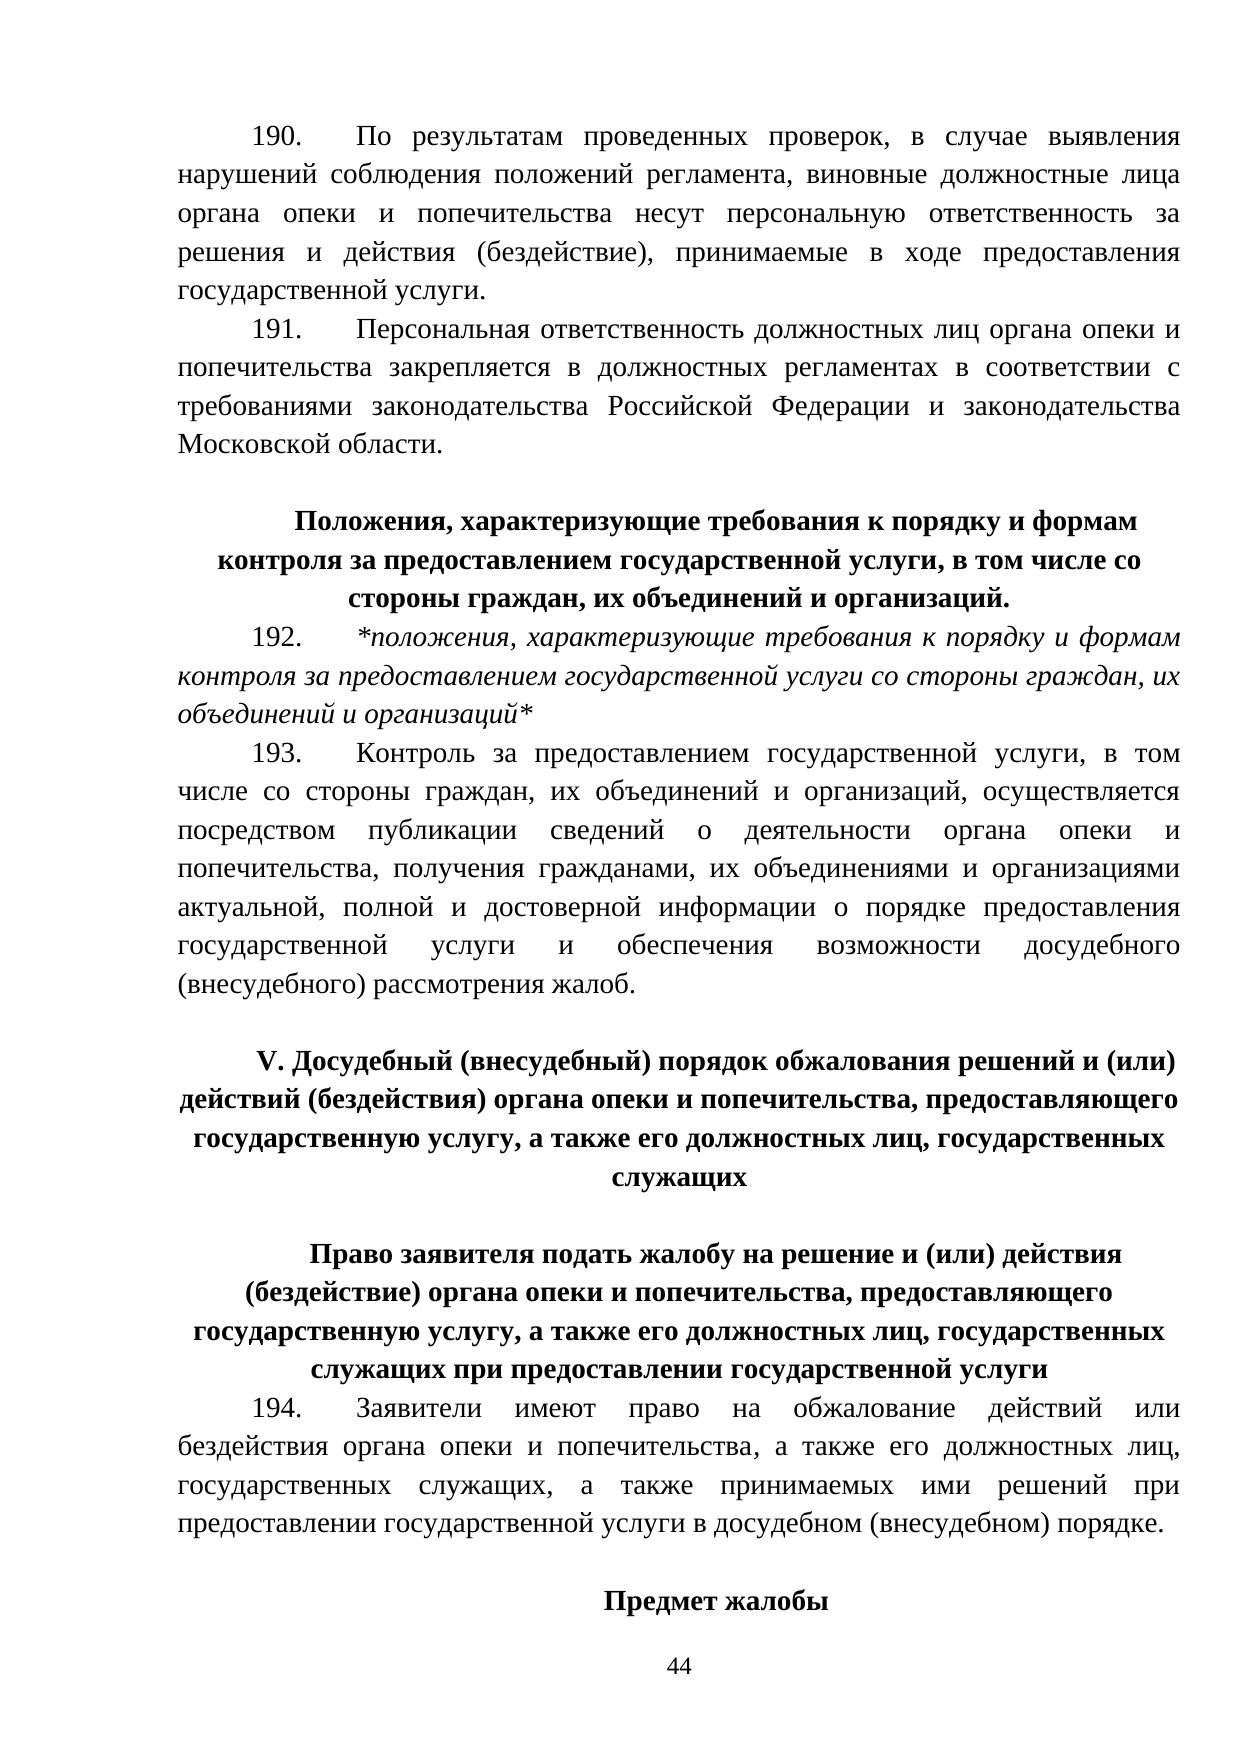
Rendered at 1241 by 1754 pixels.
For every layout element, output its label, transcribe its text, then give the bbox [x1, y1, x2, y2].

text Предмет жалобы [177, 1583, 1181, 1616]
list Контроль за предоставлением государственной услуги, в том числе со стороны граждан, их объединений и организаций, осуществляется посредством публикации сведений о деятельности органа опеки и попечительства, получения гражданами, их объединениями и организациями актуальной, полной и достоверной информации о порядке предоставления государственной услуги и обеспечения возможности досудебного (внесудебного) рассмотрения жалоб. [177, 735, 1181, 999]
list Персональная ответственность должностных лиц органа опеки и попечительства закрепляется в должностных регламентах в соответствии с требованиями законодательства Российской Федерации и законодательства Московской области. [177, 311, 1181, 460]
text Право заявителя подать жалобу на решение и (или) действия (бездействие) органа опеки и попечительства, предоставляющего государственную услугу, а также его должностных лиц, государственных служащих при предоставлении государственной услуги [177, 1236, 1181, 1385]
list *положения, характеризующие требования к порядку и формам контроля за предоставлением государственной услуги со стороны граждан, их объединений и организаций* [177, 619, 1181, 730]
list Заявители имеют право на обжалование действий или бездействия органа опеки и попечительства, а также его должностных лиц, государственных служащих, а также принимаемых ими решений при предоставлении государственной услуги в досудебном (внесудебном) порядке. [177, 1390, 1181, 1539]
list По результатам проведенных проверок, в случае выявления нарушений соблюдения положений регламента, виновные должностные лица органа опеки и попечительства несут персональную ответственность за решения и действия (бездействие), принимаемые в ходе предоставления государственной услуги. [177, 118, 1181, 306]
text V. Досудебный (внесудебный) порядок обжалования решений и (или) действий (бездействия) органа опеки и попечительства, предоставляющего государственную услугу, а также его должностных лиц, государственных служащих [177, 1043, 1181, 1192]
text Положения, характеризующие требования к порядку и формам контроля за предоставлением государственной услуги, в том числе со стороны граждан, их объединений и организаций. [177, 503, 1181, 614]
